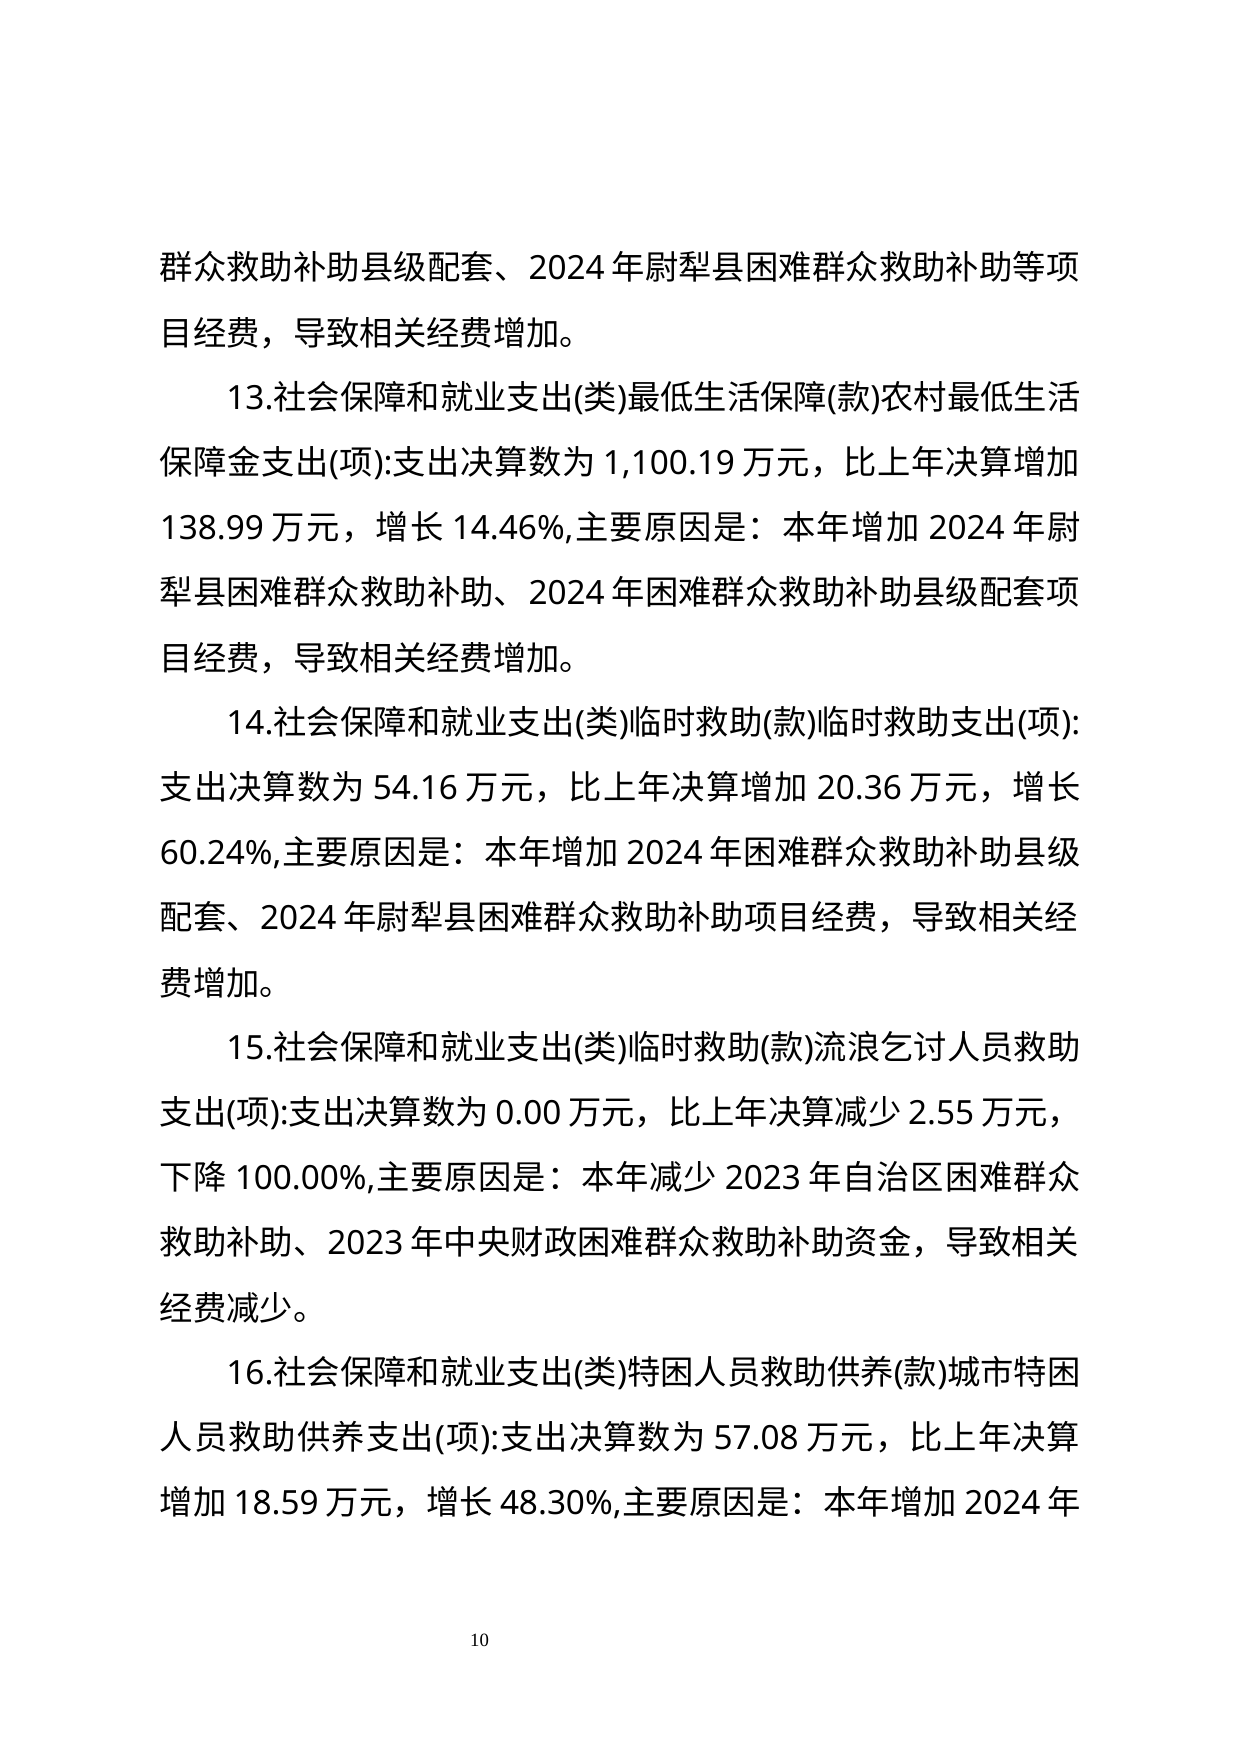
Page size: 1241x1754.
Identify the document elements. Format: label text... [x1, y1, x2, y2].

text 14.社会保障和就业支出(类)临时救助(款)临时救助支出(项):支出决算数为54.16万元，比上年决算增加20.36万元，增长60.24%,主要原因是：本年增加2024年困难群众救助补助县级配套、2024年尉犁县困难群众救助补助项目经费，导致相关经费增加。 [159, 688, 1081, 1013]
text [159, 1338, 1081, 1533]
text 15.社会保障和就业支出(类)临时救助(款)流浪乞讨人员救助支出(项):支出决算数为0.00万元，比上年决算减少2.55万元，下降100.00%,主要原因是：本年减少2023年自治区困难群众救助补助、2023年中央财政困难群众救助补助资金，导致相关经费减少。 [159, 1013, 1081, 1338]
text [159, 233, 1081, 363]
text 13.社会保障和就业支出(类)最低生活保障(款)农村最低生活保障金支出(项):支出决算数为1,100.19万元，比上年决算增加138.99万元，增长14.46%,主要原因是：本年增加2024年尉犁县困难群众救助补助、2024年困难群众救助补助县级配套项目经费，导致相关经费增加。 [159, 363, 1081, 688]
